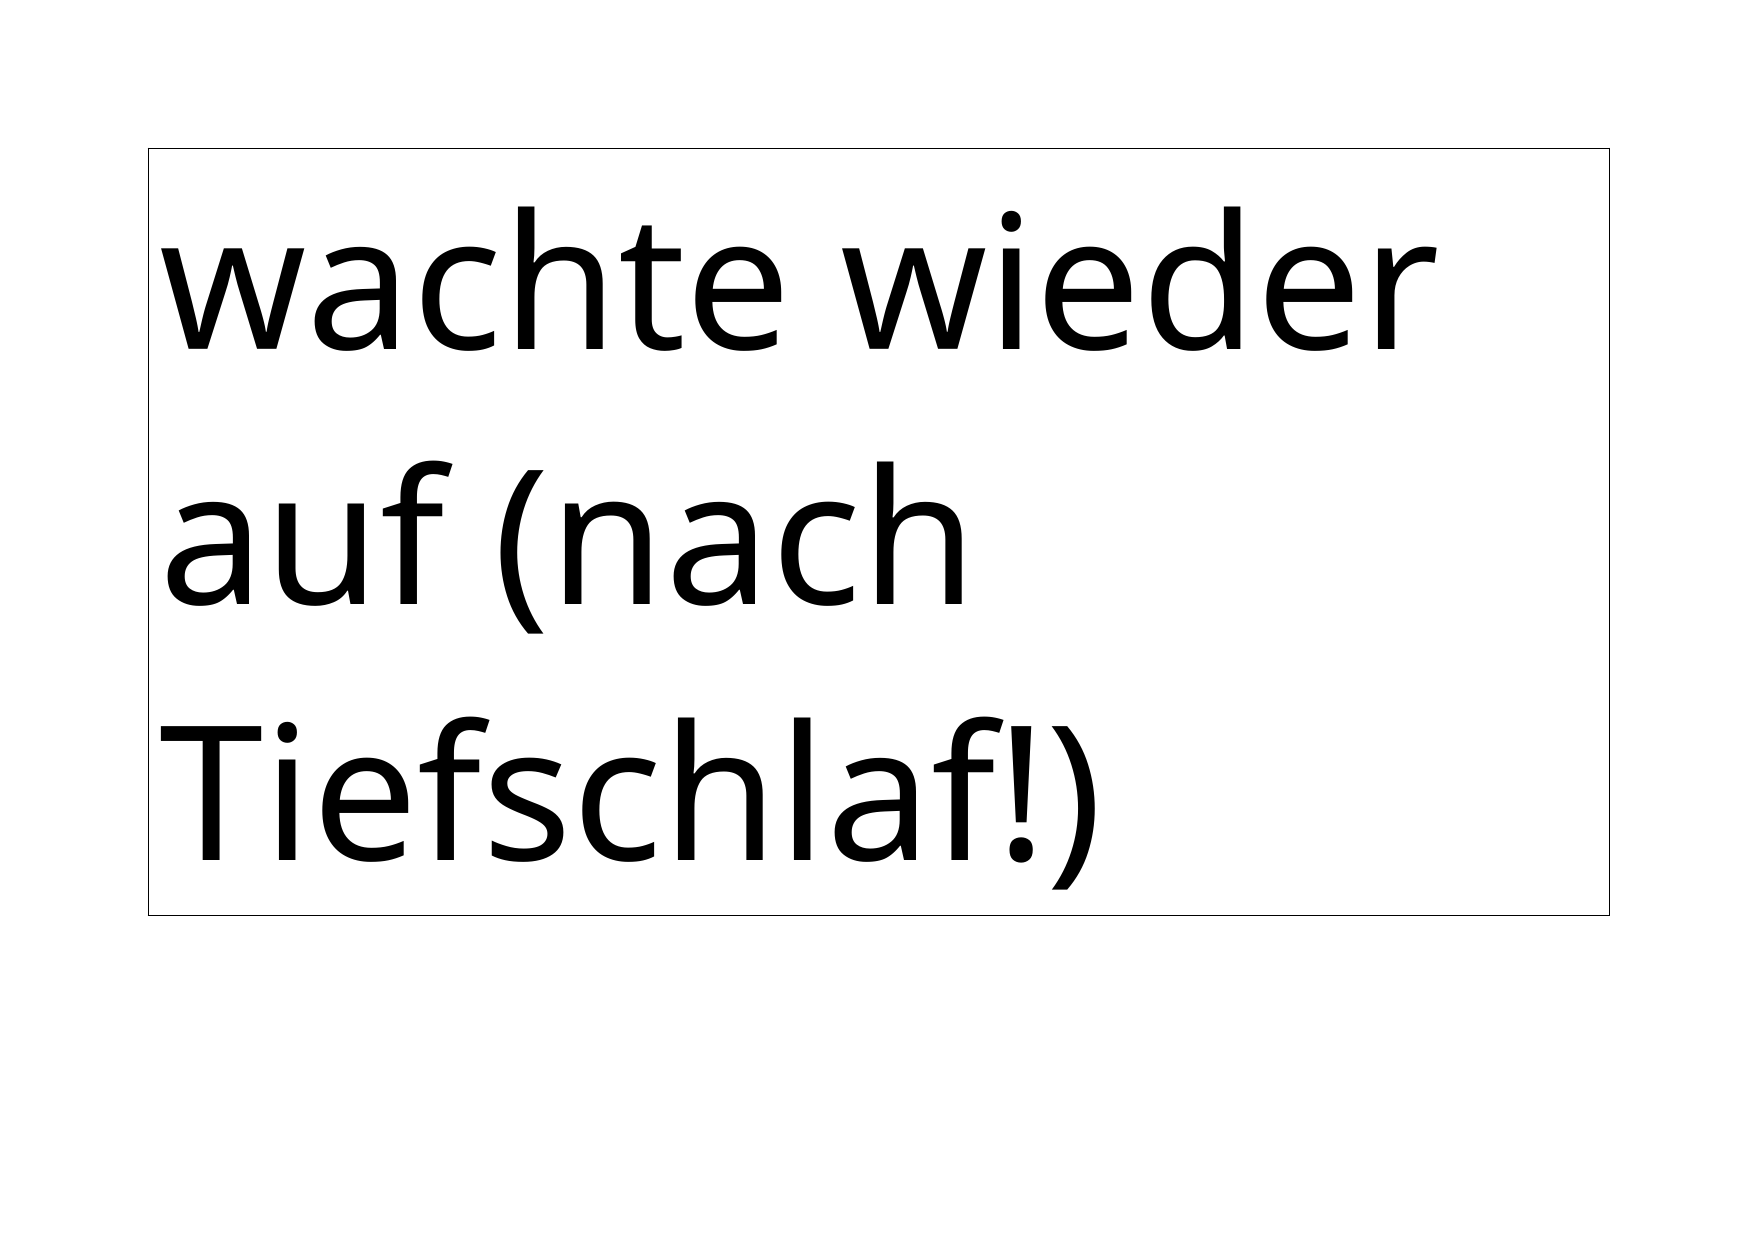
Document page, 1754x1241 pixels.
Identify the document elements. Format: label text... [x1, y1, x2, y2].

table_cell wachte wieder auf (nach Tiefschlaf!) [149, 149, 1609, 915]
